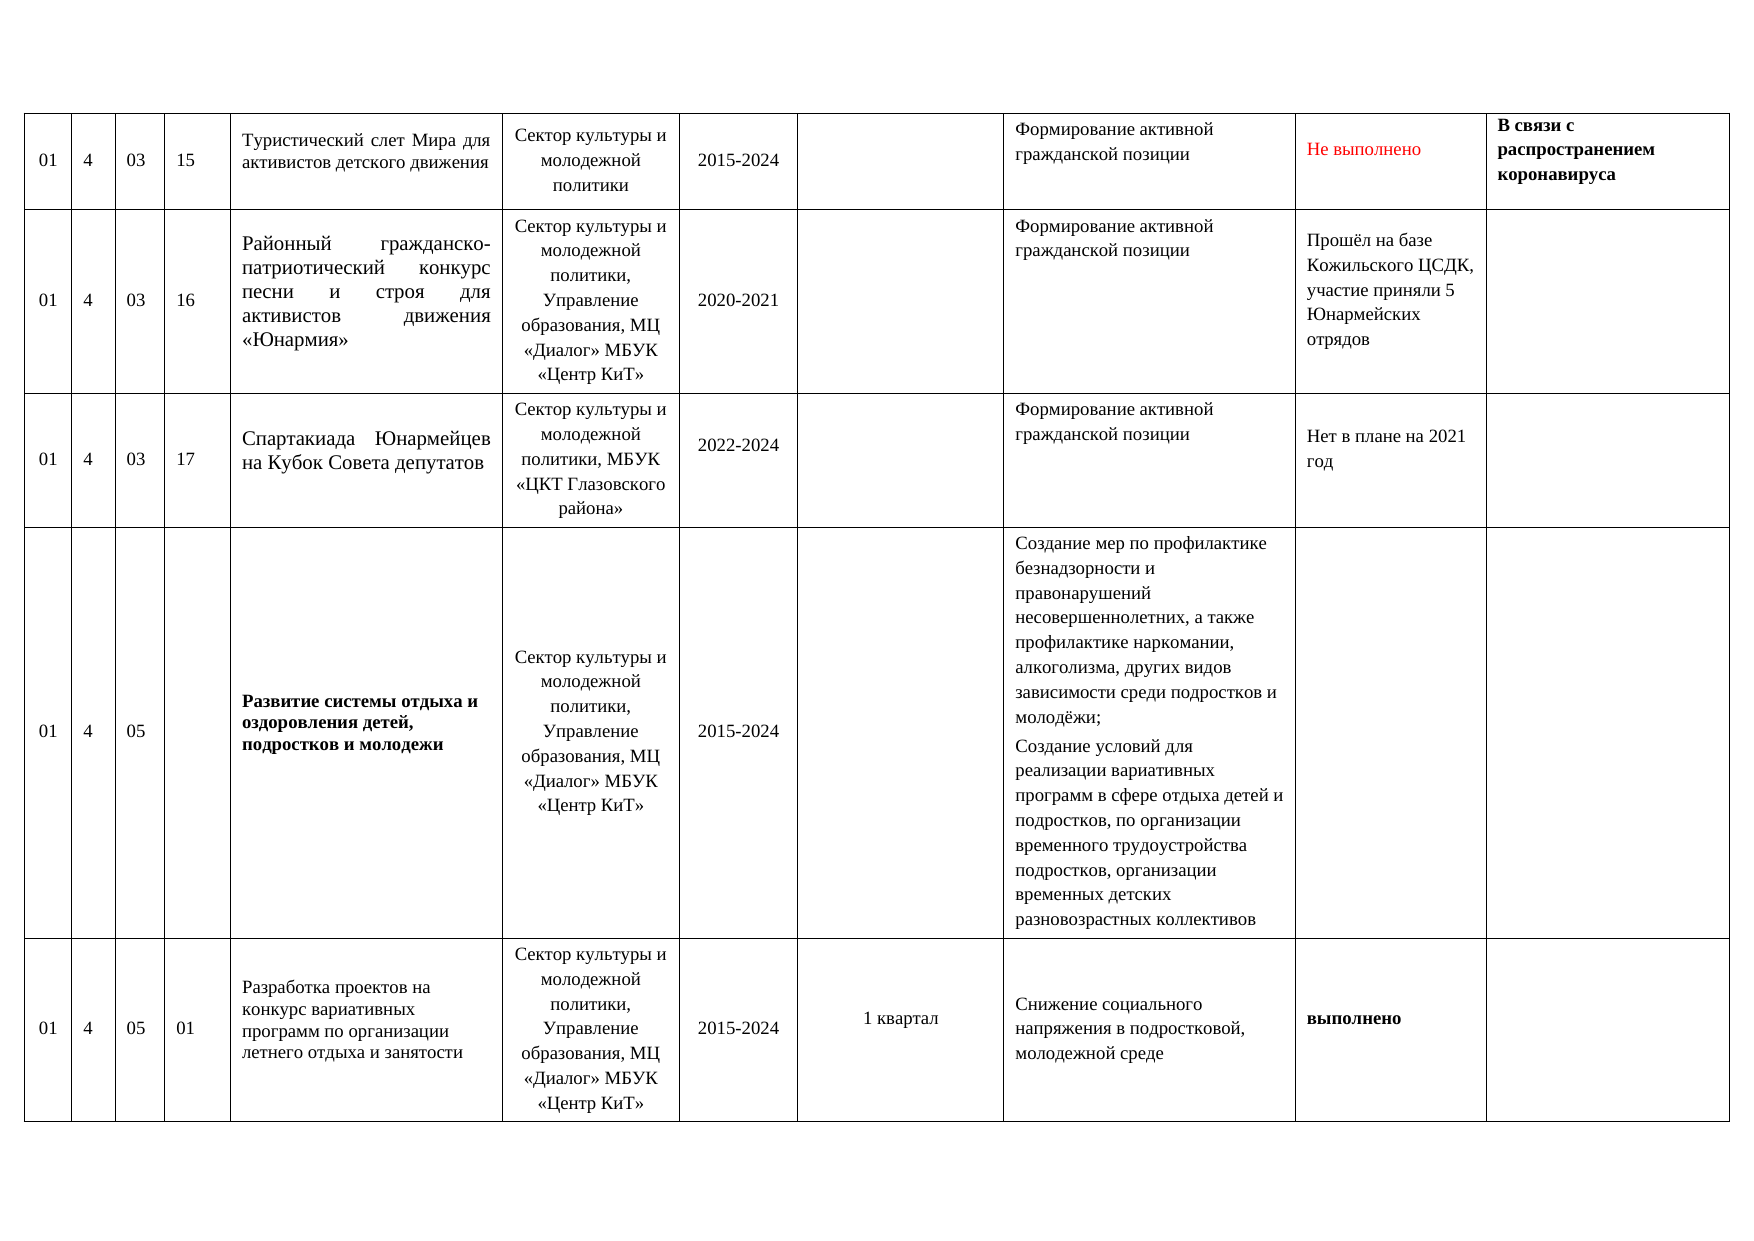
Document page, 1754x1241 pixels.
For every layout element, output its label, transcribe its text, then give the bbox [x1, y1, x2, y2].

table_cell 2022-2024 [680, 394, 797, 527]
table_cell 15 [165, 114, 230, 209]
table_cell В связи с распространением коронавируса [1487, 114, 1729, 209]
table_cell 03 [116, 114, 164, 209]
table_cell Формирование активной гражданской позиции [1004, 210, 1295, 393]
table_cell 2015-2024 [680, 528, 797, 938]
table_cell 2015-2024 [680, 939, 797, 1121]
table_cell Сектор культуры и молодежной политики, МБУК «ЦКТ Глазовского района» [503, 394, 679, 527]
table_cell 1 квартал [798, 939, 1003, 1121]
table_cell Не выполнено [1296, 114, 1486, 209]
table_cell Нет в плане на 2021 год [1296, 394, 1486, 527]
table_cell 4 [72, 114, 115, 209]
table_cell [1296, 528, 1486, 938]
table_cell Сектор культуры и молодежной политики, Управление образования, МЦ «Диалог» МБУК «Центр КиТ» [503, 528, 679, 938]
table_cell [1487, 528, 1729, 938]
table_cell [798, 394, 1003, 527]
table_cell Районный гражданско-патриотический конкурс песни и строя для активистов движения «Юнармия» [231, 210, 502, 393]
table_cell Разработка проектов на конкурс вариативных программ по организации летнего отдыха и занятости [231, 939, 502, 1121]
table_cell 01 [25, 210, 71, 393]
table_cell 4 [72, 528, 115, 938]
table_cell 01 [25, 528, 71, 938]
table_cell Формирование активной гражданской позиции [1004, 394, 1295, 527]
table_cell [1487, 394, 1729, 527]
table_cell Сектор культуры и молодежной политики, Управление образования, МЦ «Диалог» МБУК «Центр КиТ» [503, 939, 679, 1121]
table_cell 4 [72, 939, 115, 1121]
table_cell 01 [25, 939, 71, 1121]
table_cell Сектор культуры и молодежной политики, Управление образования, МЦ «Диалог» МБУК «Центр КиТ» [503, 210, 679, 393]
table_cell [798, 114, 1003, 209]
table_cell [165, 528, 230, 938]
table_cell Снижение социального напряжения в подростковой, молодежной среде [1004, 939, 1295, 1121]
table_cell 16 [165, 210, 230, 393]
table_cell Туристический слет Мира для активистов детского движения [231, 114, 502, 209]
table_cell Прошёл на базе Кожильского ЦСДК, участие приняли 5 Юнармейских отрядов [1296, 210, 1486, 393]
table_cell [1487, 939, 1729, 1121]
table_cell Создание мер по профилактике безнадзорности и правонарушений несовершеннолетних, а также профилактике наркомании, алкоголизма, других видов зависимости среди подростков и молодёжи; Создание условий для реализации вариативных программ в сфере отдыха детей и подростков, по организации временного трудоустройства подростков, организации временных детских разновозрастных коллективов [1004, 528, 1295, 938]
table_cell Развитие системы отдыха и оздоровления детей, подростков и молодежи [231, 528, 502, 938]
table_cell 05 [116, 528, 164, 938]
table_cell 03 [116, 394, 164, 527]
table_cell Формирование активной гражданской позиции [1004, 114, 1295, 209]
table_cell [1487, 210, 1729, 393]
table_cell 4 [72, 394, 115, 527]
table_cell 01 [25, 394, 71, 527]
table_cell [503, 114, 679, 209]
table_cell [798, 210, 1003, 393]
table_cell [798, 528, 1003, 938]
table_cell 01 [165, 939, 230, 1121]
table_cell 01 [25, 114, 71, 209]
table_cell 17 [165, 394, 230, 527]
table_cell выполнено [1296, 939, 1486, 1121]
table_cell 05 [116, 939, 164, 1121]
table_cell 4 [72, 210, 115, 393]
table_cell 03 [116, 210, 164, 393]
table_cell Спартакиада Юнармейцев на Кубок Совета депутатов [231, 394, 502, 527]
table_cell 2015-2024 [680, 114, 797, 209]
table_cell 2020-2021 [680, 210, 797, 393]
